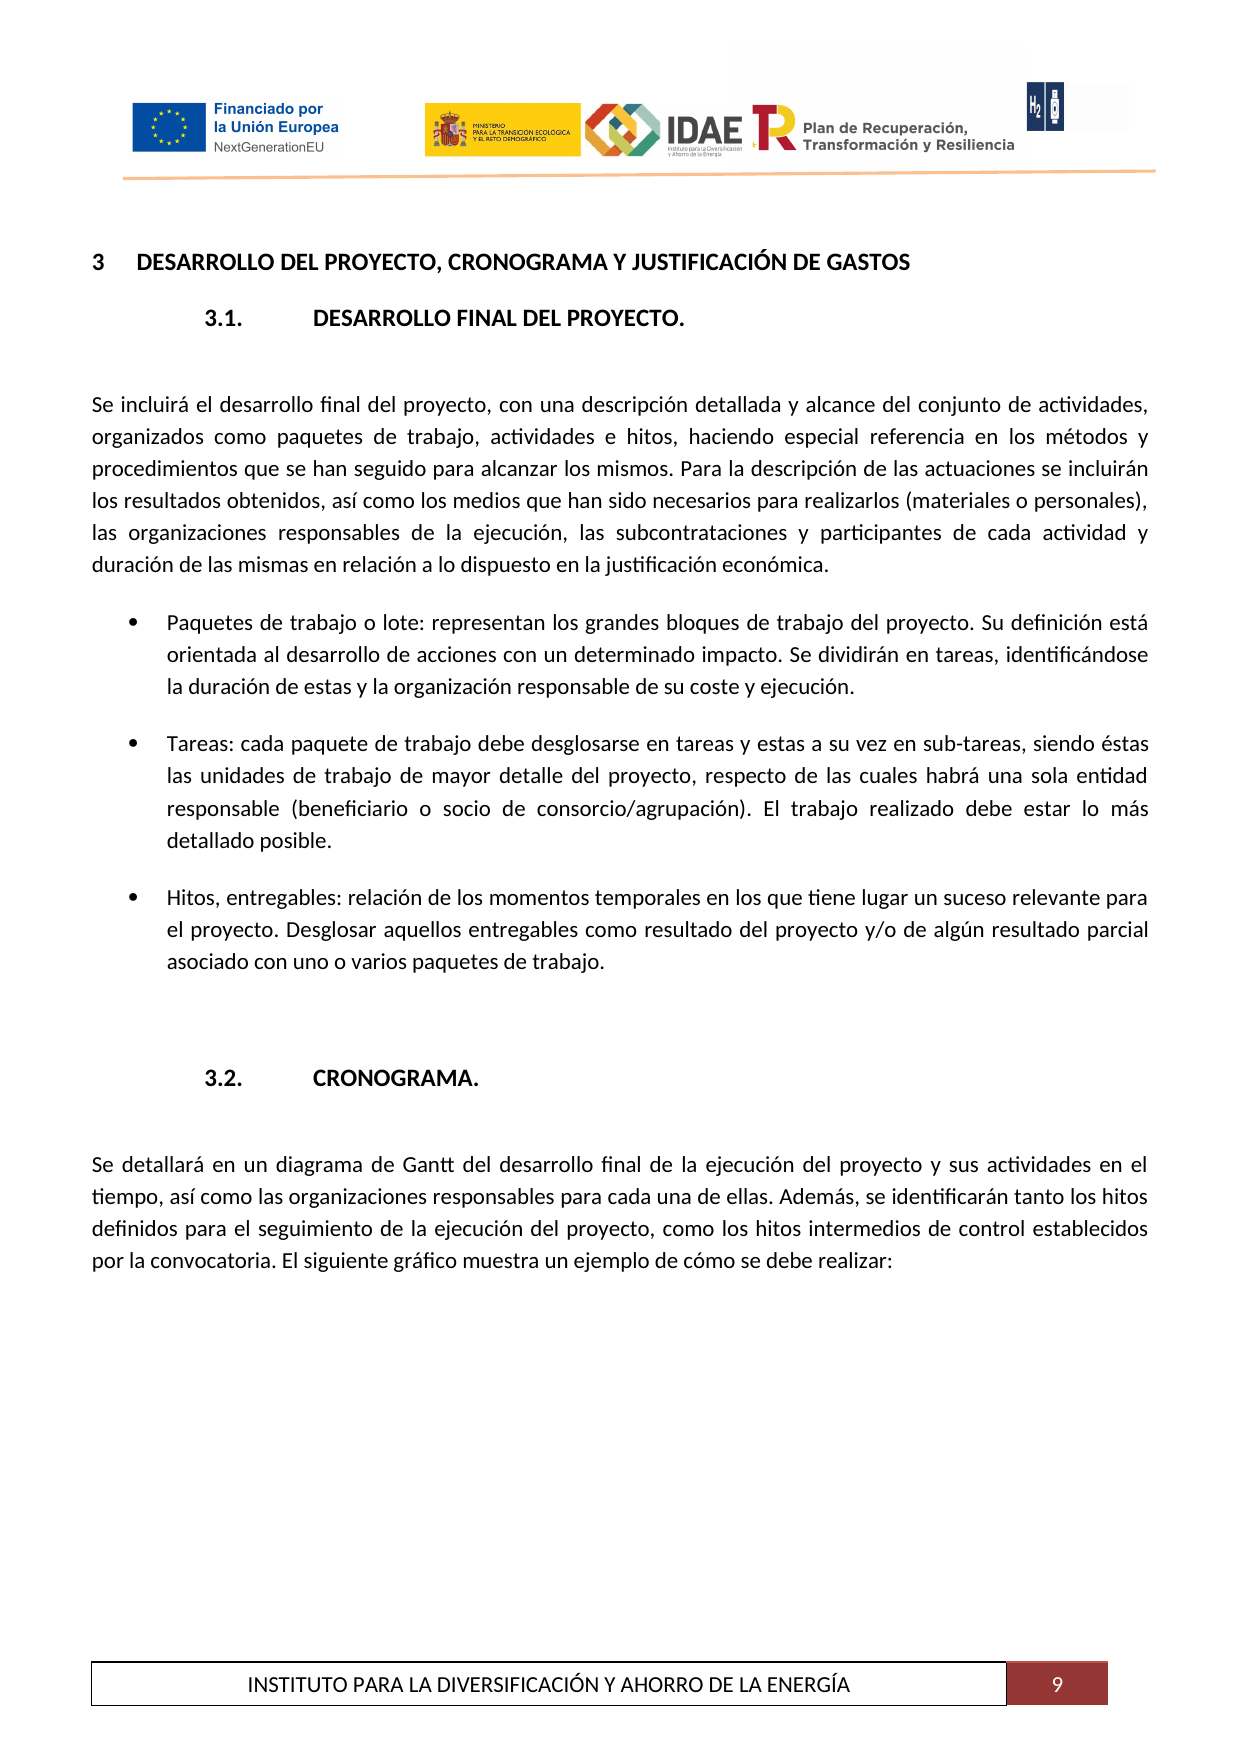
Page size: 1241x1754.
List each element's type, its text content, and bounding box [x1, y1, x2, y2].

picture [421, 44, 1130, 172]
list Hitos, entregables: relación de los momentos temporales en los que tiene lugar un suceso relevante para el proyecto. Desglosar aquellos entregables como resultado del proyecto y/o de algún resultado parcial asociado con uno o varios paquetes de trabajo. [129, 883, 1150, 976]
subtitle CRONOGRAMA. [204, 1062, 1150, 1092]
list Paquetes de trabajo o lote: representan los grandes bloques de trabajo del proyecto. Su definición está orientada al desarrollo de acciones con un determinado impacto. Se dividirán en tareas, identificándose la duración de estas y la organización responsable de su coste y ejecución. [129, 608, 1150, 700]
list Tareas: cada paquete de trabajo debe desglosarse en tareas y estas a su vez en sub-tareas, siendo éstas las unidades de trabajo de mayor detalle del proyecto, respecto de las cuales habrá una sola entidad responsable (beneficiario o socio de consorcio/agrupación). El trabajo realizado debe estar lo más detallado posible. [129, 729, 1150, 854]
text Se incluirá el desarrollo final del proyecto, con una descripción detallada y alcance del conjunto de actividades, organizados como paquetes de trabajo, actividades e hitos, haciendo especial referencia en los métodos y procedimientos que se han seguido para alcanzar los mismos. Para la descripción de las actuaciones se incluirán los resultados obtenidos, así como los medios que han sido necesarios para realizarlos (materiales o personales), las organizaciones responsables de la ejecución, las subcontrataciones y participantes de cada actividad y duración de las mismas en relación a lo dispuesto en la justificación económica. [92, 390, 1150, 579]
picture [127, 95, 342, 158]
list DESARROLLO DEL PROYECTO, CRONOGRAMA Y JUSTIFICACIÓN DE GASTOS [92, 246, 1150, 276]
subtitle DESARROLLO FINAL DEL PROYECTO. [204, 302, 1150, 332]
text Se detallará en un diagrama de Gantt del desarrollo final de la ejecución del proyecto y sus actividades en el tiempo, así como las organizaciones responsables para cada una de ellas. Además, se identificarán tanto los hitos definidos para el seguimiento de la ejecución del proyecto, como los hitos intermedios de control establecidos por la convocatoria. El siguiente gráfico muestra un ejemplo de cómo se debe realizar: [92, 1150, 1150, 1274]
